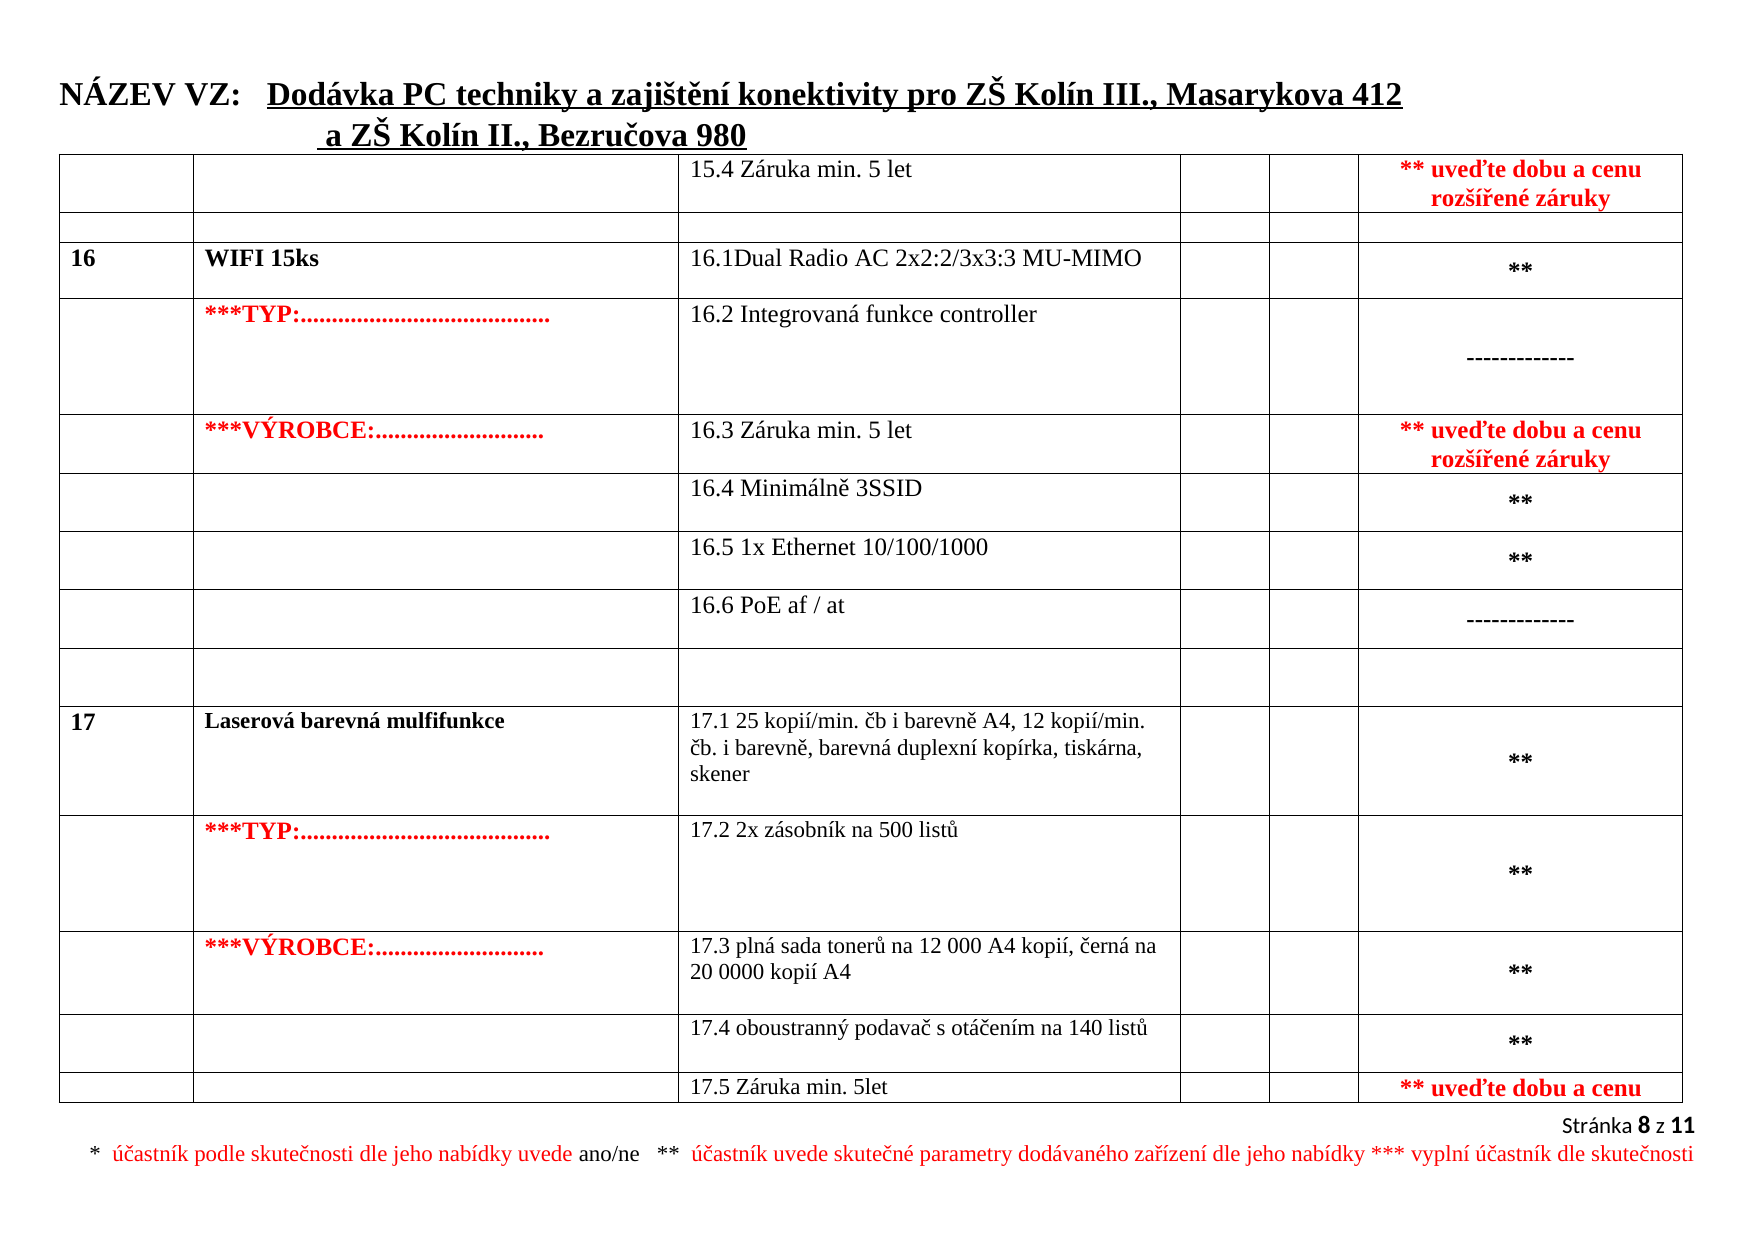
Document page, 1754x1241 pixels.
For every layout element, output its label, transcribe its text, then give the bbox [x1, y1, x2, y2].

table_cell [60, 299, 193, 414]
table_cell [1181, 415, 1269, 472]
table_cell [1181, 649, 1269, 706]
table_cell [60, 1073, 193, 1102]
table_cell 16.2 Integrovaná funkce controller [679, 299, 1180, 414]
table_cell [1270, 649, 1358, 706]
table_cell [60, 1015, 193, 1072]
table_cell [194, 1015, 678, 1072]
table_cell [1181, 1015, 1269, 1072]
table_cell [1359, 1073, 1682, 1102]
table_cell ** [1359, 474, 1682, 531]
table_cell 16.1Dual Radio AC 2x2:2/3x3:3 MU-MIMO [679, 243, 1180, 298]
table_cell WIFI 15ks [194, 243, 678, 298]
table_cell [1181, 590, 1269, 648]
table_cell [1270, 155, 1358, 212]
table_cell 16.5 1x Ethernet 10/100/1000 [679, 532, 1180, 589]
table_cell ***TYP:........................................ [194, 299, 678, 414]
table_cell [679, 1073, 1180, 1102]
table_cell [194, 155, 678, 212]
table_cell [679, 649, 1180, 706]
table_cell ** uveďte dobu a cenu rozšířené záruky [1359, 155, 1682, 212]
table_cell [1270, 932, 1358, 1013]
table_cell ** [1359, 707, 1682, 815]
table_cell [1270, 474, 1358, 531]
table_cell 17 [60, 707, 193, 815]
table_cell [1181, 816, 1269, 931]
table_cell ------------- [1359, 590, 1682, 648]
table_cell ***TYP:........................................ [194, 816, 678, 931]
table_cell ** [1359, 1015, 1682, 1072]
table_cell ** [1359, 532, 1682, 589]
table_cell [1181, 213, 1269, 242]
table_cell [1359, 213, 1682, 242]
table_cell [1270, 299, 1358, 414]
table_cell [60, 474, 193, 531]
table_cell [60, 590, 193, 648]
table_cell [194, 590, 678, 648]
table_cell 17.4 oboustranný podavač s otáčením na 140 listů [679, 1015, 1180, 1072]
table_cell ** [1359, 932, 1682, 1013]
table_cell [1181, 243, 1269, 298]
table_cell [1181, 1073, 1269, 1102]
table_cell [194, 1073, 678, 1102]
table_cell [1270, 415, 1358, 472]
table_cell [679, 213, 1180, 242]
table_cell 15.4 Záruka min. 5 let [679, 155, 1180, 212]
table_cell [1270, 243, 1358, 298]
table_cell [60, 932, 193, 1013]
table_cell [1270, 532, 1358, 589]
table_cell 17.1 25 kopií/min. čb i barevně A4, 12 kopií/min. čb. i barevně, barevná duplexní kopírka, tiskárna, skener [679, 707, 1180, 815]
table_cell [60, 155, 193, 212]
table_cell [194, 474, 678, 531]
table_cell [1181, 707, 1269, 815]
table_cell [60, 415, 193, 472]
table_cell 16 [60, 243, 193, 298]
table_cell [1270, 1015, 1358, 1072]
table_cell 16.3 Záruka min. 5 let [679, 415, 1180, 472]
table_cell [194, 213, 678, 242]
table_cell [1181, 932, 1269, 1013]
table_cell [1359, 649, 1682, 706]
table_cell ------------- [1359, 299, 1682, 414]
table_cell [1270, 707, 1358, 815]
table_cell [1181, 474, 1269, 531]
table_cell 17.3 plná sada tonerů na 12 000 A4 kopií, černá na 20 0000 kopií A4 [679, 932, 1180, 1013]
table_cell 17.2 2x zásobník na 500 listů [679, 816, 1180, 931]
table_cell [194, 649, 678, 706]
table_cell ** [1359, 243, 1682, 298]
table_cell 16.4 Minimálně 3SSID [679, 474, 1180, 531]
table_cell [1181, 532, 1269, 589]
table_cell [1270, 1073, 1358, 1102]
table_cell [60, 649, 193, 706]
table_cell ** [1359, 816, 1682, 931]
table_cell [194, 532, 678, 589]
table_cell [60, 213, 193, 242]
table_cell ** uveďte dobu a cenu rozšířené záruky [1359, 415, 1682, 472]
table_cell [1270, 590, 1358, 648]
table_cell Laserová barevná mulfifunkce [194, 707, 678, 815]
table_cell [60, 816, 193, 931]
table_cell [1181, 299, 1269, 414]
table_cell ***VÝROBCE:........................... [194, 415, 678, 472]
table_cell 16.6 PoE af / at [679, 590, 1180, 648]
table_cell [1270, 816, 1358, 931]
table_cell [1181, 155, 1269, 212]
table_cell [60, 532, 193, 589]
table_cell ***VÝROBCE:........................... [194, 932, 678, 1013]
table_cell [1270, 213, 1358, 242]
